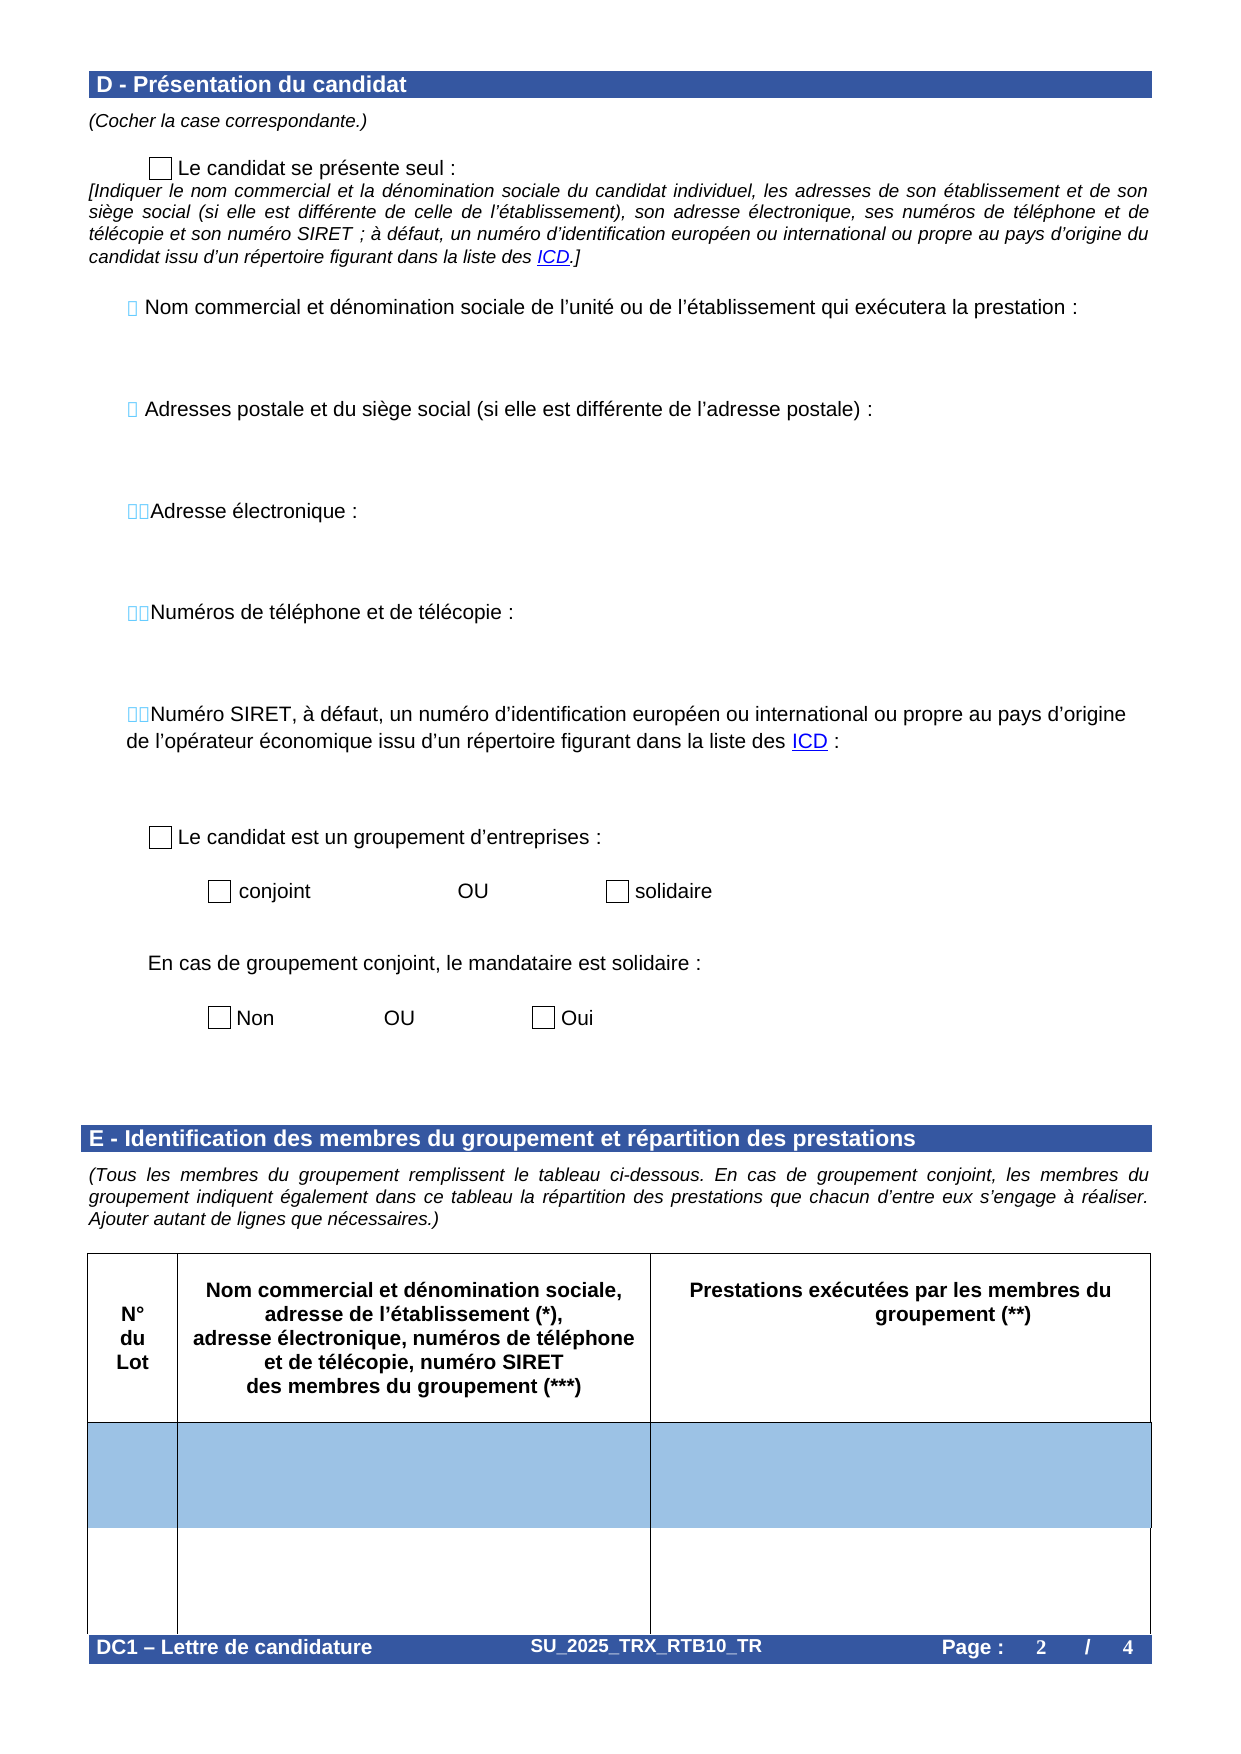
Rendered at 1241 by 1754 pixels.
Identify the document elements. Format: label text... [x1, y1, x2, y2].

table_header N° du Lot [88, 1254, 177, 1422]
table_cell [651, 1423, 1151, 1528]
text Numéro SIRET, à défaut, un numéro d’identification européen ou international ou propre au pays d’origine de l’opérateur économique issu d’un répertoire figurant dans la liste des ICD : [126, 699, 1152, 753]
table_header D - Présentation du candidat [89, 71, 1152, 98]
table_cell [88, 1528, 177, 1634]
text Numéros de téléphone et de télécopie : [126, 597, 1152, 627]
table_header Nom commercial et dénomination sociale, adresse de l’établissement (*), adresse électronique, numéros de téléphone et de télécopie, numéro SIRET des membres du groupement (***) [178, 1254, 650, 1422]
table_cell [178, 1423, 650, 1528]
table_header Prestations exécutées par les membres du groupement (**) [651, 1254, 1150, 1422]
table_cell [651, 1528, 1150, 1634]
table_cell [88, 1423, 177, 1528]
table_header E - Identification des membres du groupement et répartition des prestations [81, 1125, 1152, 1152]
text Le candidat se présente seul : [148, 156, 1152, 180]
text  Adresses postale et du siège social (si elle est différente de l’adresse postale) : [126, 394, 1152, 424]
text Non OU Oui [148, 1005, 1152, 1029]
text Adresse électronique : [126, 496, 1152, 526]
text (Cocher la case correspondante.) [89, 110, 1152, 132]
text conjoint OU solidaire [148, 879, 1152, 903]
text [Indiquer le nom commercial et la dénomination sociale du candidat individuel, les adresses de son établissement et de son siège social (si elle est différente de celle de l’établissement), son adresse électronique, ses numéros de téléphone et de télécopie et son numéro SIRET ; à défaut, un numéro d’identification européen ou international ou propre au pays d’origine du candidat issu d’un répertoire figurant dans la liste des ICD.] [89, 180, 1152, 268]
text  Nom commercial et dénomination sociale de l’unité ou de l’établissement qui exécutera la prestation : [126, 292, 1152, 322]
text (Tous les membres du groupement remplissent le tableau ci-dessous. En cas de groupement conjoint, les membres du groupement indiquent également dans ce tableau la répartition des prestations que chacun d’entre eux s’engage à réaliser. Ajouter autant de lignes que nécessaires.) [89, 1164, 1152, 1229]
text Le candidat est un groupement d’entreprises : [89, 825, 1152, 849]
text En cas de groupement conjoint, le mandataire est solidaire : [89, 951, 1152, 975]
table_cell [178, 1528, 650, 1634]
